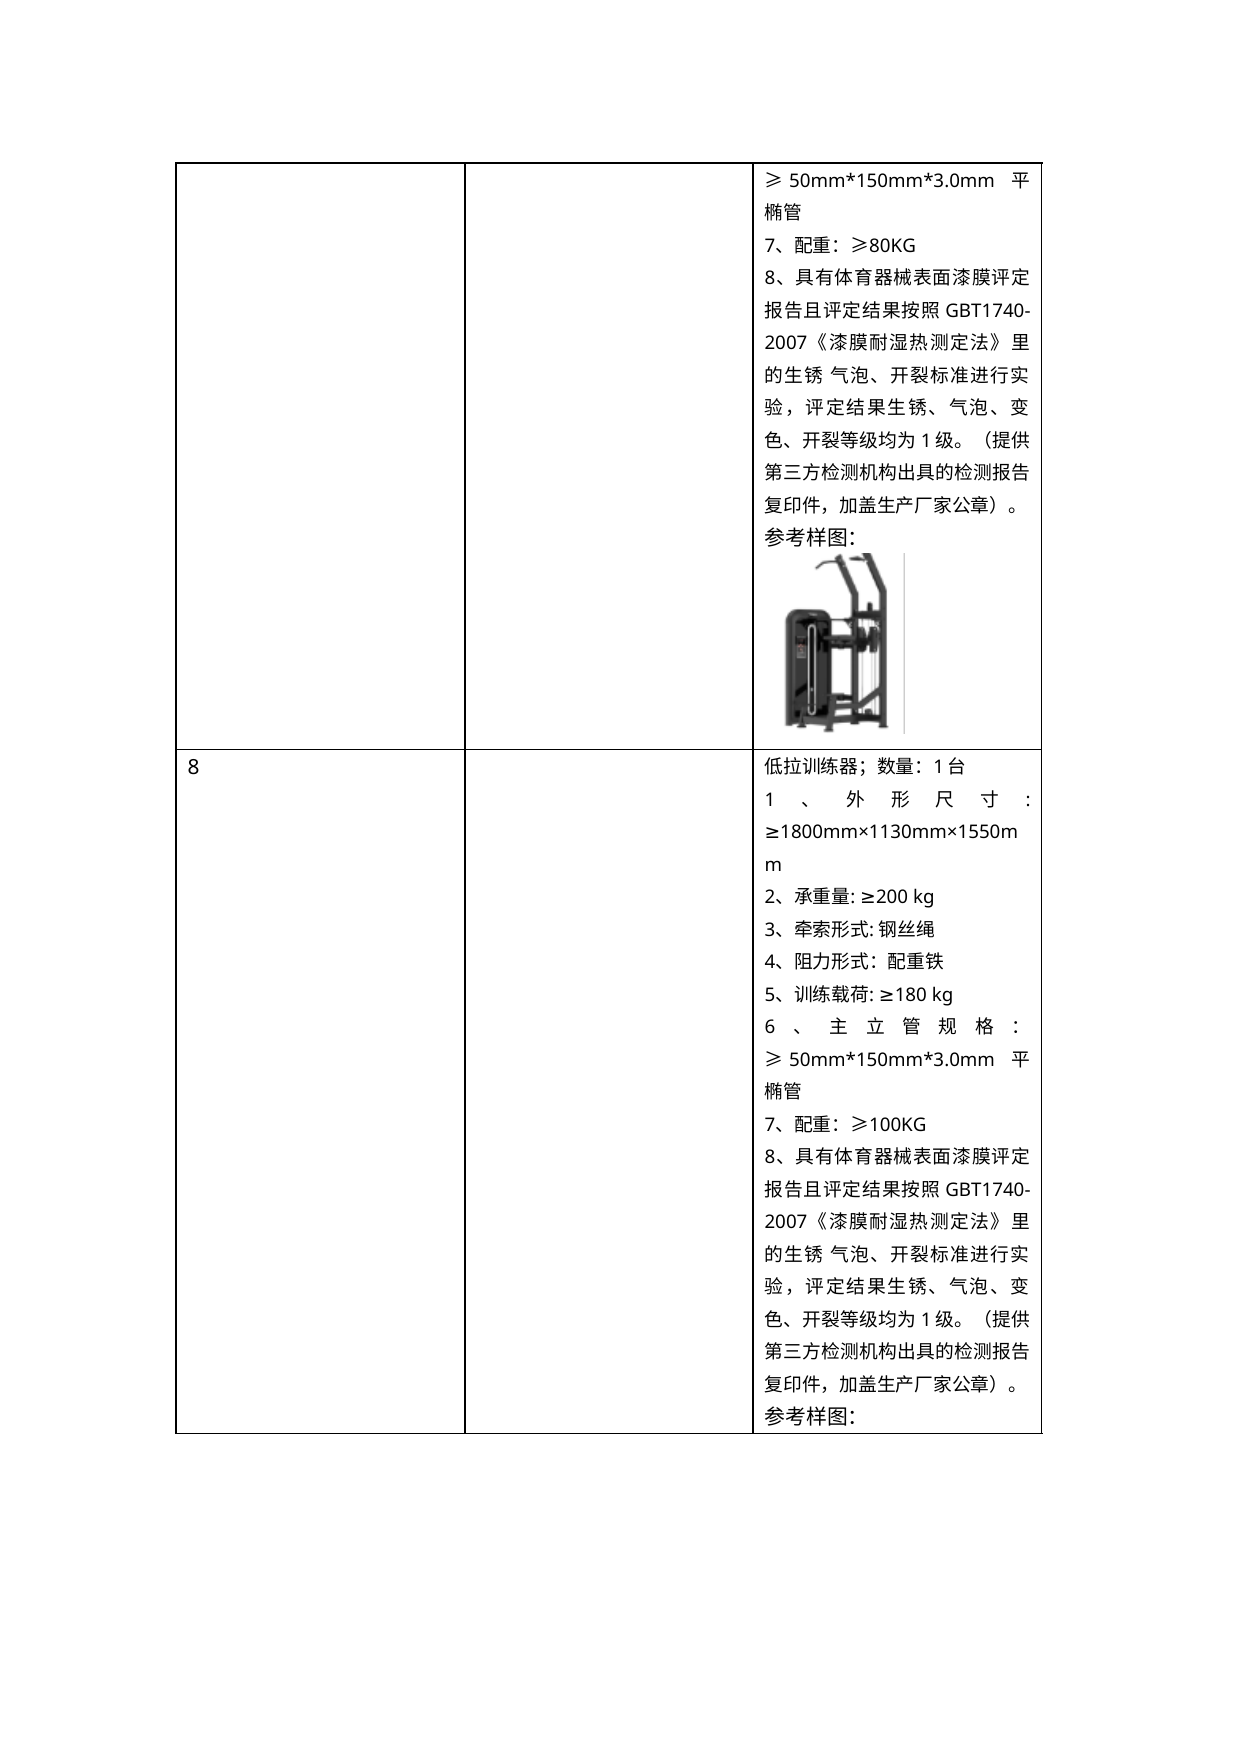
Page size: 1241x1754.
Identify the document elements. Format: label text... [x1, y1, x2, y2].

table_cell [754, 750, 1041, 1433]
table_cell [466, 164, 752, 748]
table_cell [754, 164, 1041, 748]
table_cell 7 [177, 164, 464, 748]
table_cell 8 [177, 750, 464, 1433]
picture [764, 553, 905, 734]
table_cell [466, 750, 752, 1433]
